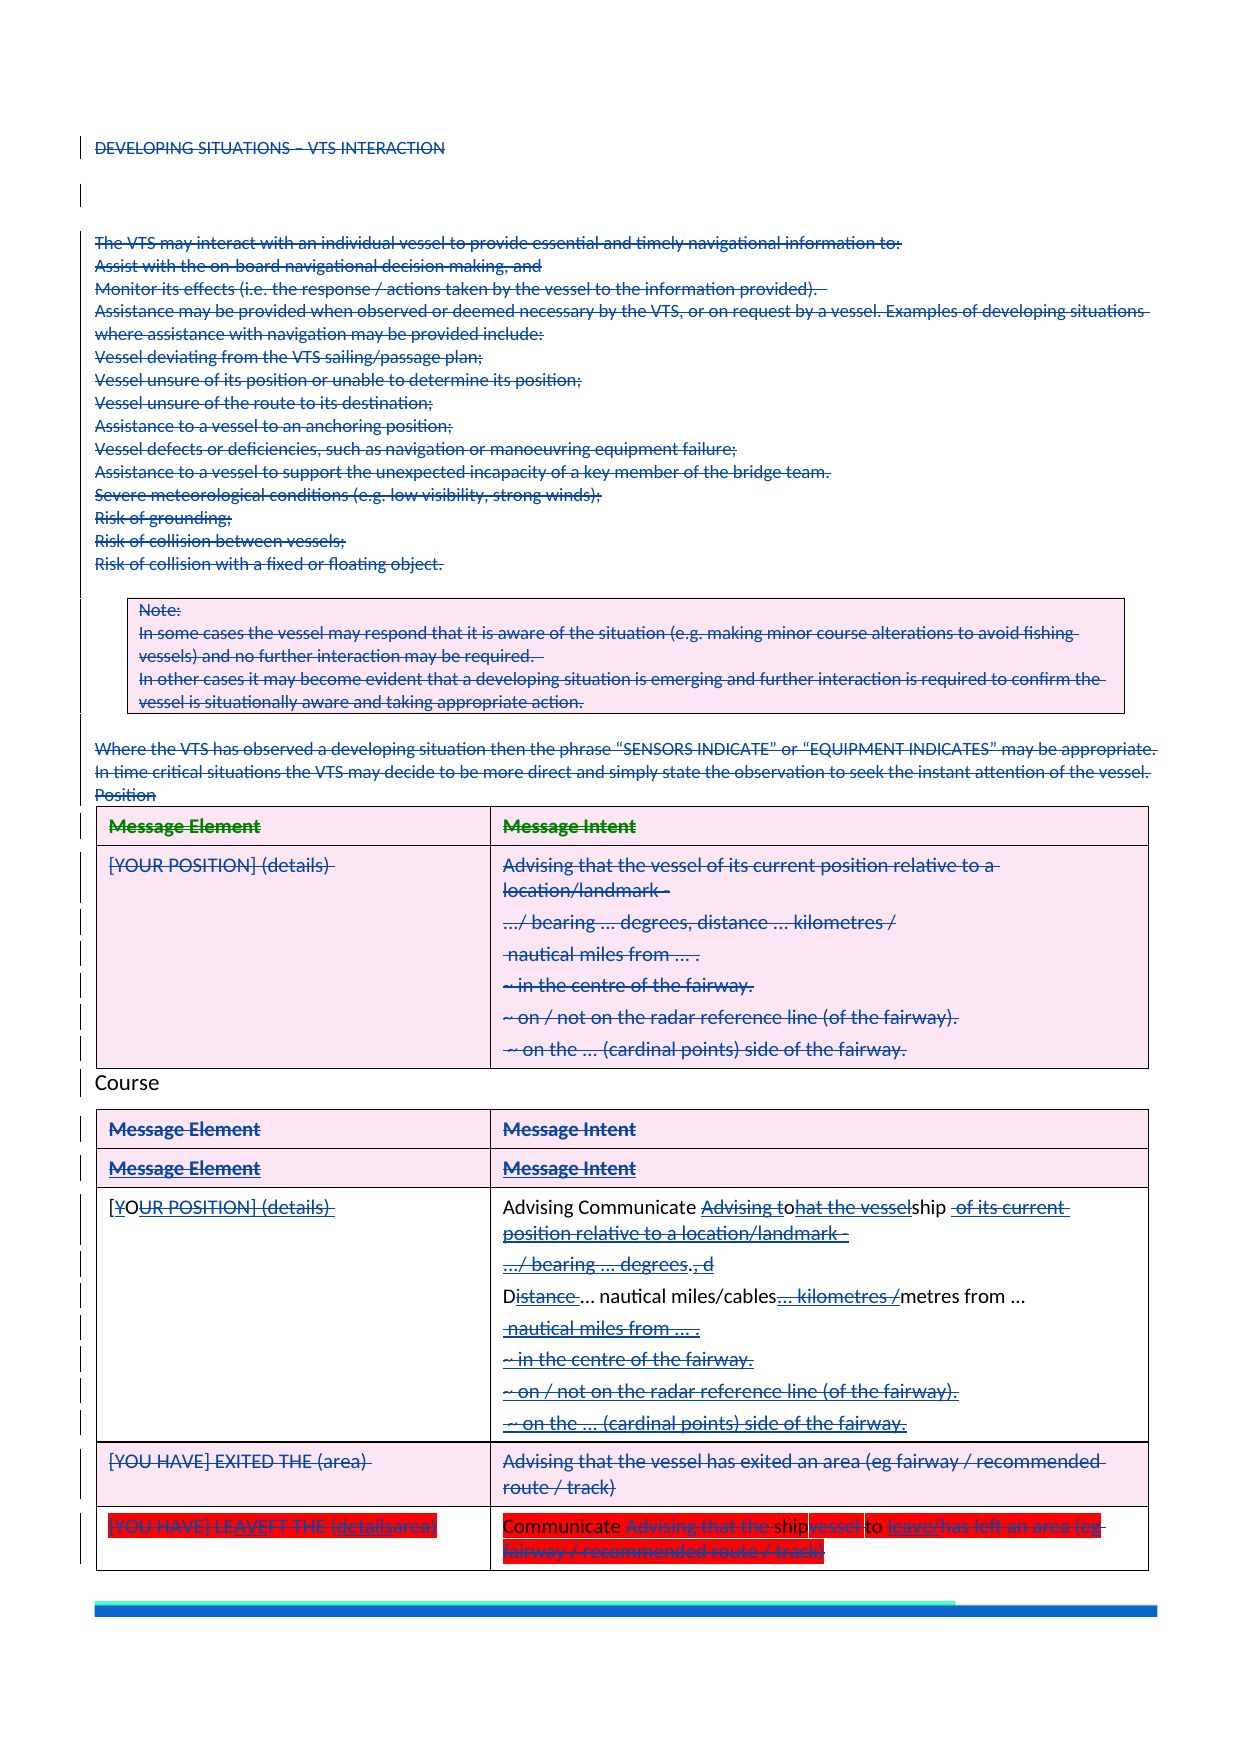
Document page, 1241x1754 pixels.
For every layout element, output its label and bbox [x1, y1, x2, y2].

table_cell [97, 1507, 490, 1570]
picture [94, 1601, 1158, 1617]
table_cell [491, 1507, 1148, 1570]
table_cell [97, 1188, 490, 1441]
table_cell [491, 1188, 1148, 1441]
